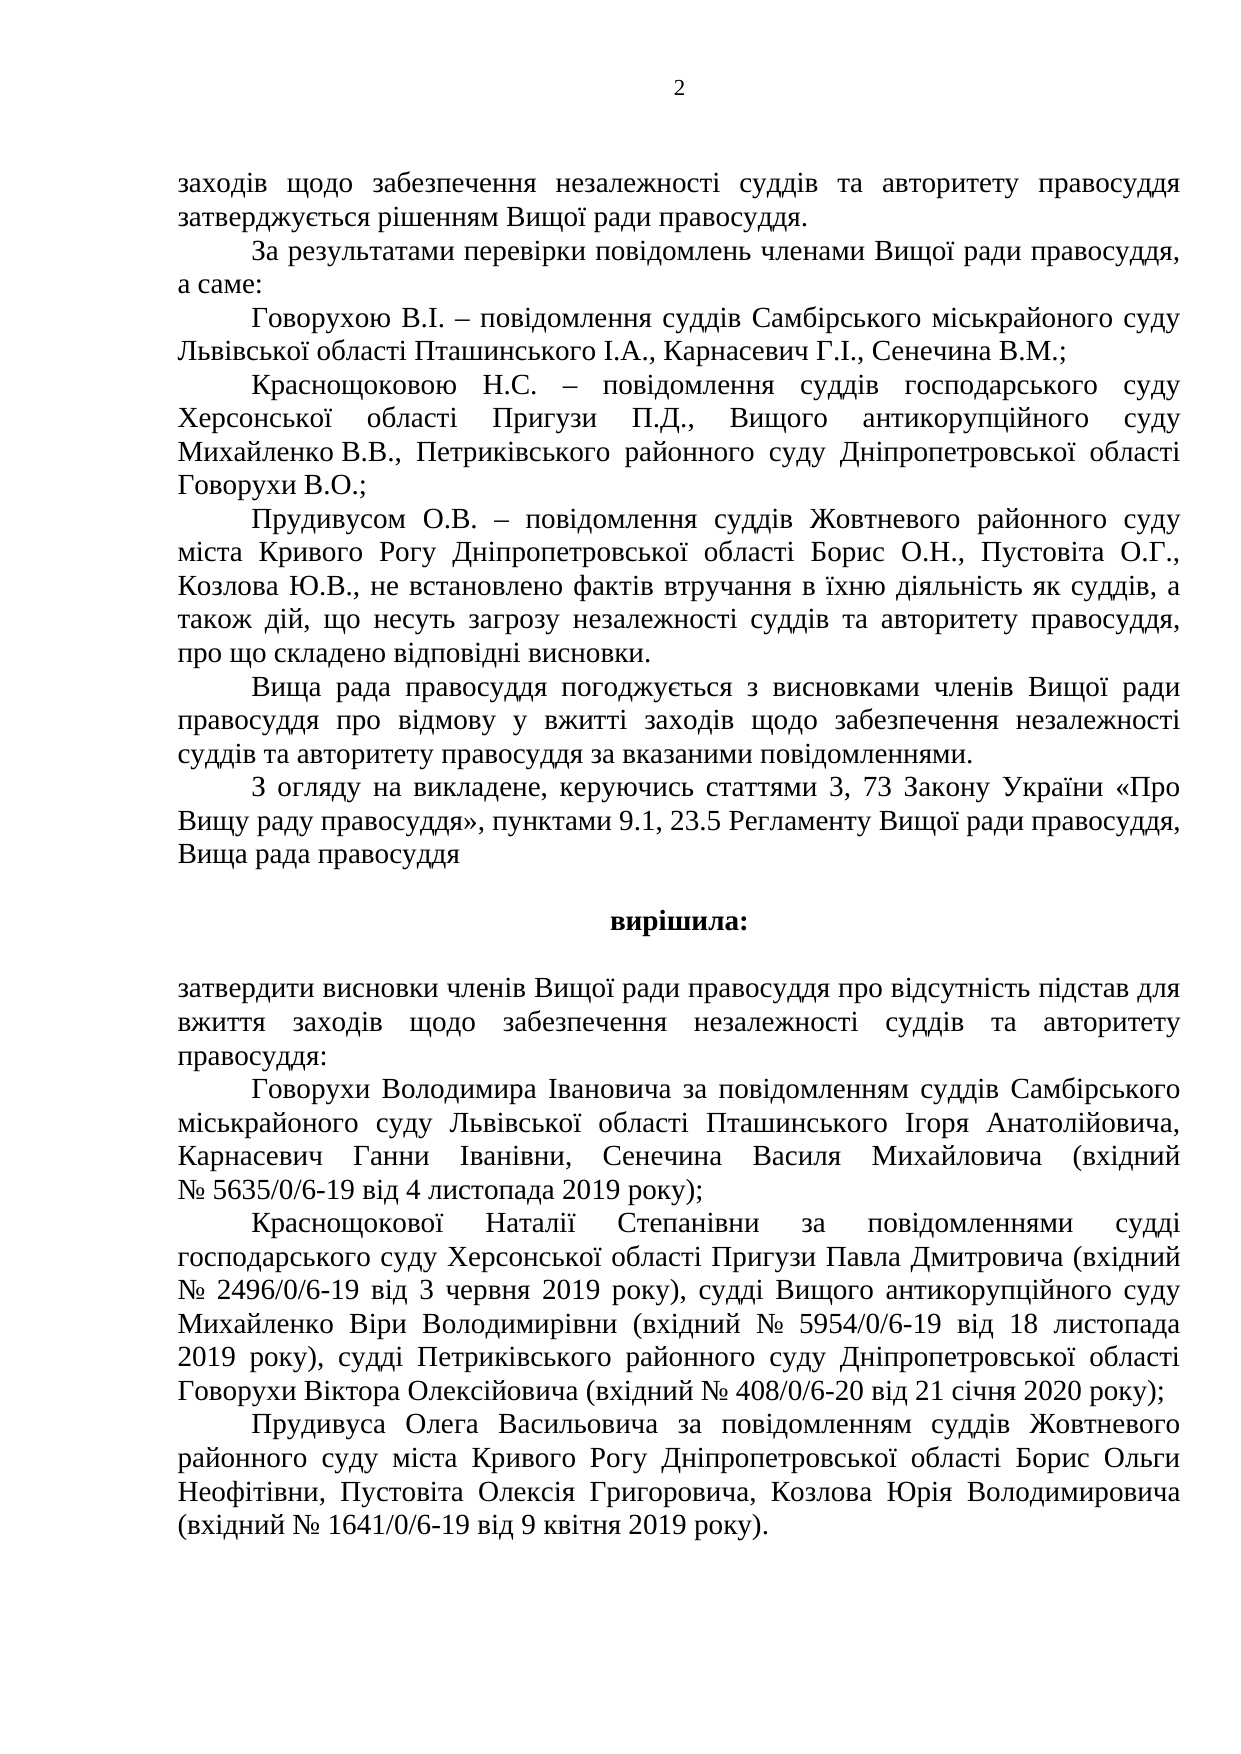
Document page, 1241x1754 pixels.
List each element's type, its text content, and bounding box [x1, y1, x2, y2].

text Говорухою В.І. – повідомлення суддів Самбірського міськрайоного суду Львівської області Пташинського І.А., Карнасевич Г.І., Сенечина В.М.; [177, 300, 1181, 367]
text За результатами перевірки повідомлень членами Вищої ради правосуддя, а саме: [177, 233, 1181, 300]
text затвердити висновки членів Вищої ради правосуддя про відсутність підстав для вжиття заходів щодо забезпечення незалежності суддів та авторитету правосуддя: [177, 971, 1181, 1071]
text Вища рада правосуддя погоджується з висновками членів Вищої ради правосуддя про відмову у вжитті заходів щодо забезпечення незалежності суддів та авторитету правосуддя за вказаними повідомленнями. [177, 669, 1181, 769]
text З огляду на викладене, керуючись статтями 3, 73 Закону України «Про Вищу раду правосуддя», пунктами 9.1, 23.5 Регламенту Вищої ради правосуддя, Вища рада правосуддя [177, 769, 1181, 870]
text Краснощокової Наталії Степанівни за повідомленнями судді господарського суду Херсонської області Пригузи Павла Дмитровича (вхідний № 2496/0/6-19 від 3 червня 2019 року), судді Вищого антикорупційного суду Михайленко Віри Володимирівни (вхідний № 5954/0/6-19 від 18 листопада 2019 року), судді Петриківського районного суду Дніпропетровської області Говорухи Віктора Олексійовича (вхідний № 408/0/6-20 від 21 січня 2020 року); [177, 1205, 1181, 1407]
text Говорухи Володимира Івановича за повідомленням суддів Самбірського міськрайоного суду Львівської області Пташинського Ігоря Анатолійовича, Карнасевич Ганни Іванівни, Сенечина Василя Михайловича (вхідний № 5635/0/6-19 від 4 листопада 2019 року); [177, 1071, 1181, 1205]
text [177, 166, 1181, 233]
text вирішила: [177, 903, 1181, 937]
text Прудивусом О.В. – повідомлення суддів Жовтневого районного суду міста Кривого Рогу Дніпропетровської області Борис О.Н., Пустовіта О.Г., Козлова Ю.В., не встановлено фактів втручання в їхню діяльність як суддів, а також дій, що несуть загрозу незалежності суддів та авторитету правосуддя, про що складено відповідні висновки. [177, 501, 1181, 669]
text Прудивуса Олега Васильовича за повідомленням суддів Жовтневого районного суду міста Кривого Рогу Дніпропетровської області Борис Ольги Неофітівни, Пустовіта Олексія Григоровича, Козлова Юрія Володимировича (вхідний № 1641/0/6-19 від 9 квітня 2019 року). [177, 1407, 1181, 1541]
text Краснощоковою Н.С. – повідомлення суддів господарського суду Херсонської області Пригузи П.Д., Вищого антикорупційного суду Михайленко В.В., Петриківського районного суду Дніпропетровської області Говорухи В.О.; [177, 367, 1181, 501]
